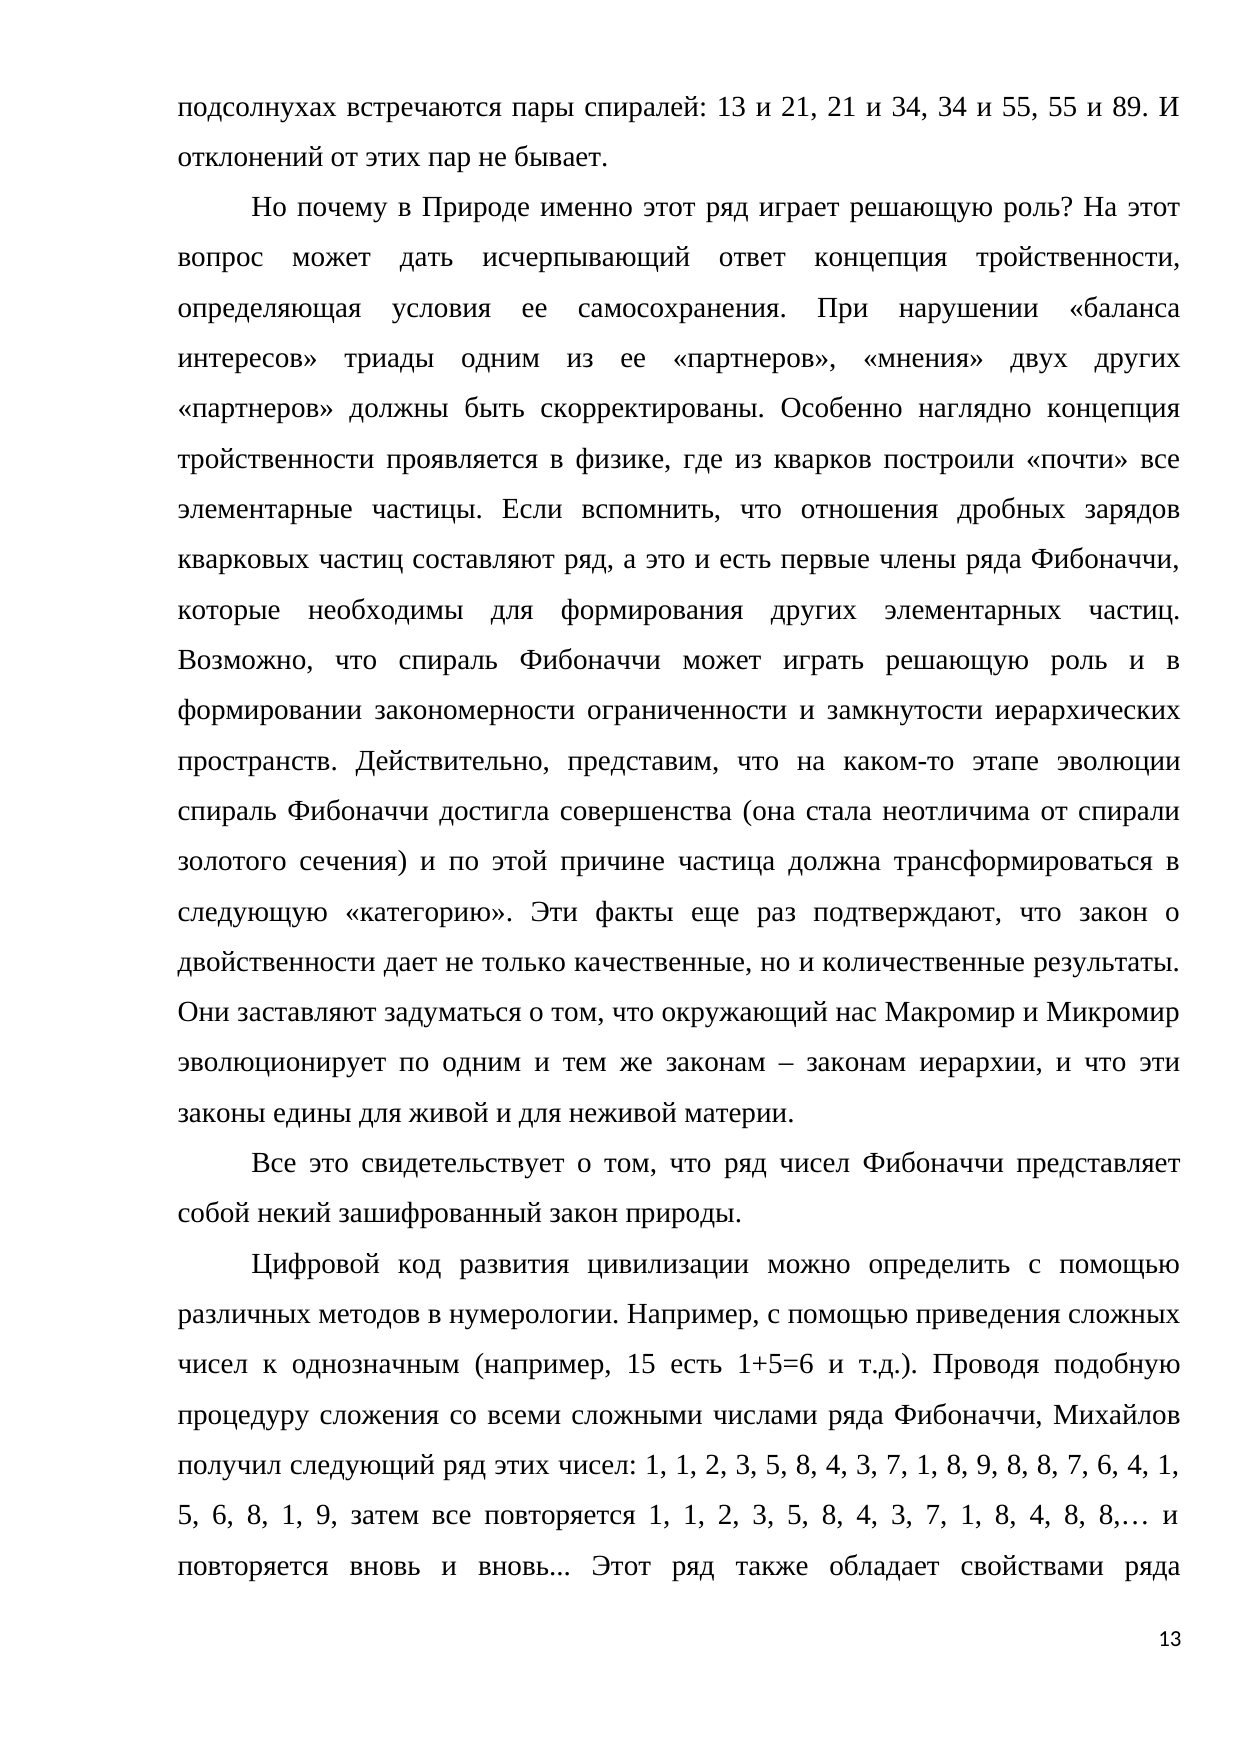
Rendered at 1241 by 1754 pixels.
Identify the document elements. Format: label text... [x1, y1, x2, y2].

text Все это свидетельствует о том, что ряд чисел Фибоначчи представляет собой некий зашифрованный закон природы. [177, 1145, 1181, 1229]
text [177, 1246, 1181, 1581]
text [177, 89, 1181, 172]
text Но почему в Природе именно этот ряд играет решающую роль? На этот вопрос может дать исчерпывающий ответ концепция тройственности, определяющая условия ее самосохранения. При нарушении «баланса интересов» триады одним из ее «партнеров», «мнения» двух других «партнеров» должны быть скорректированы. Особенно наглядно концепция тройственности проявляется в физике, где из кварков построили «почти» все элементарные частицы. Если вспомнить, что отношения дробных зарядов кварковых частиц составляют ряд, а это и есть первые члены ряда Фибоначчи, которые необходимы для формирования других элементарных частиц. Возможно, что спираль Фибоначчи может играть решающую роль и в формировании закономерности ограниченности и замкнутости иерархических пространств. Действительно, представим, что на каком-то этапе эволюции спираль Фибоначчи достигла совершенства (она стала неотличима от спирали золотого сечения) и по этой причине частица должна трансформироваться в следующую «категорию». Эти факты еще раз подтверждают, что закон о двойственности дает не только качественные, но и количественные результаты. Они заставляют задуматься о том, что окружающий нас Макромир и Микромир эволюционирует по одним и тем же законам – законам иерархии, и что эти законы едины для живой и для неживой материи. [177, 189, 1181, 1128]
